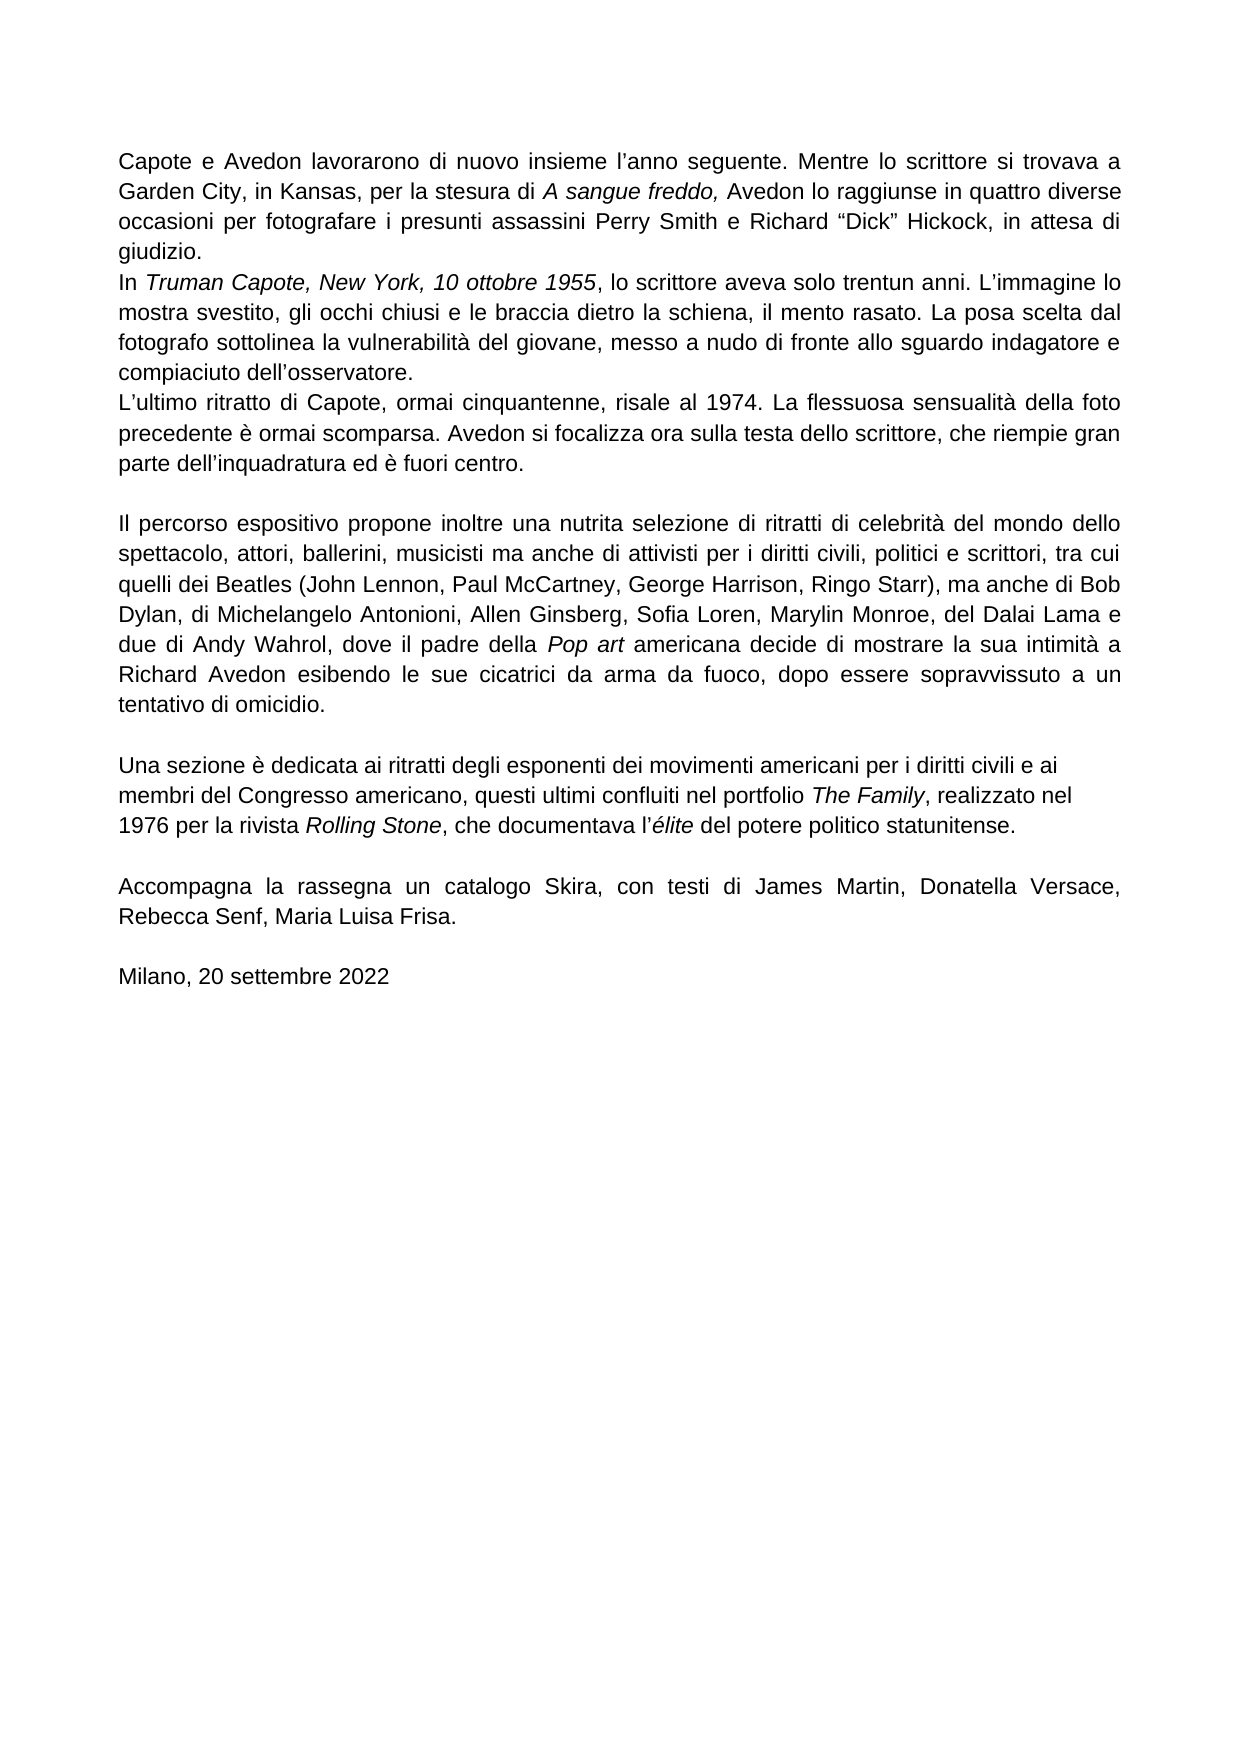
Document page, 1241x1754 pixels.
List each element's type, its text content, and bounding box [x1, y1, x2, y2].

text Milano, 20 settembre 2022 [118, 963, 1122, 989]
text Capote e Avedon lavorarono di nuovo insieme l’anno seguente. Mentre lo scrittore si trovava a Garden City, in Kansas, per la stesura di A sangue freddo, Avedon lo raggiunse in quattro diverse occasioni per fotografare i presunti assassini Perry Smith e Richard “Dick” Hickock, in attesa di giudizio. [118, 148, 1122, 264]
text In Truman Capote, New York, 10 ottobre 1955, lo scrittore aveva solo trentun anni. L’immagine lo mostra svestito, gli occhi chiusi e le braccia dietro la schiena, il mento rasato. La posa scelta dal fotografo sottolinea la vulnerabilità del giovane, messo a nudo di fronte allo sguardo indagatore e compiaciuto dell’osservatore. [118, 268, 1122, 385]
text L’ultimo ritratto di Capote, ormai cinquantenne, risale al 1974. La flessuosa sensualità della foto precedente è ormai scomparsa. Avedon si focalizza ora sulla testa dello scrittore, che riempie gran parte dell’inquadratura ed è fuori centro. [118, 389, 1122, 476]
text Accompagna la rassegna un catalogo Skira, con testi di James Martin, Donatella Versace, Rebecca Senf, Maria Luisa Frisa. [118, 873, 1122, 929]
text Una sezione è dedicata ai ritratti degli esponenti dei movimenti americani per i diritti civili e ai membri del Congresso americano, questi ultimi confluiti nel portfolio The Family, realizzato nel 1976 per la rivista Rolling Stone, che documentava l’élite del potere politico statunitense. [118, 752, 1122, 838]
text Il percorso espositivo propone inoltre una nutrita selezione di ritratti di celebrità del mondo dello spettacolo, attori, ballerini, musicisti ma anche di attivisti per i diritti civili, politici e scrittori, tra cui quelli dei Beatles (John Lennon, Paul McCartney, George Harrison, Ringo Starr), ma anche di Bob Dylan, di Michelangelo Antonioni, Allen Ginsberg, Sofia Loren, Marylin Monroe, del Dalai Lama e due di Andy Wahrol, dove il padre della Pop art americana decide di mostrare la sua intimità a Richard Avedon esibendo le sue cicatrici da arma da fuoco, dopo essere sopravvissuto a un tentativo di omicidio. [118, 510, 1122, 718]
